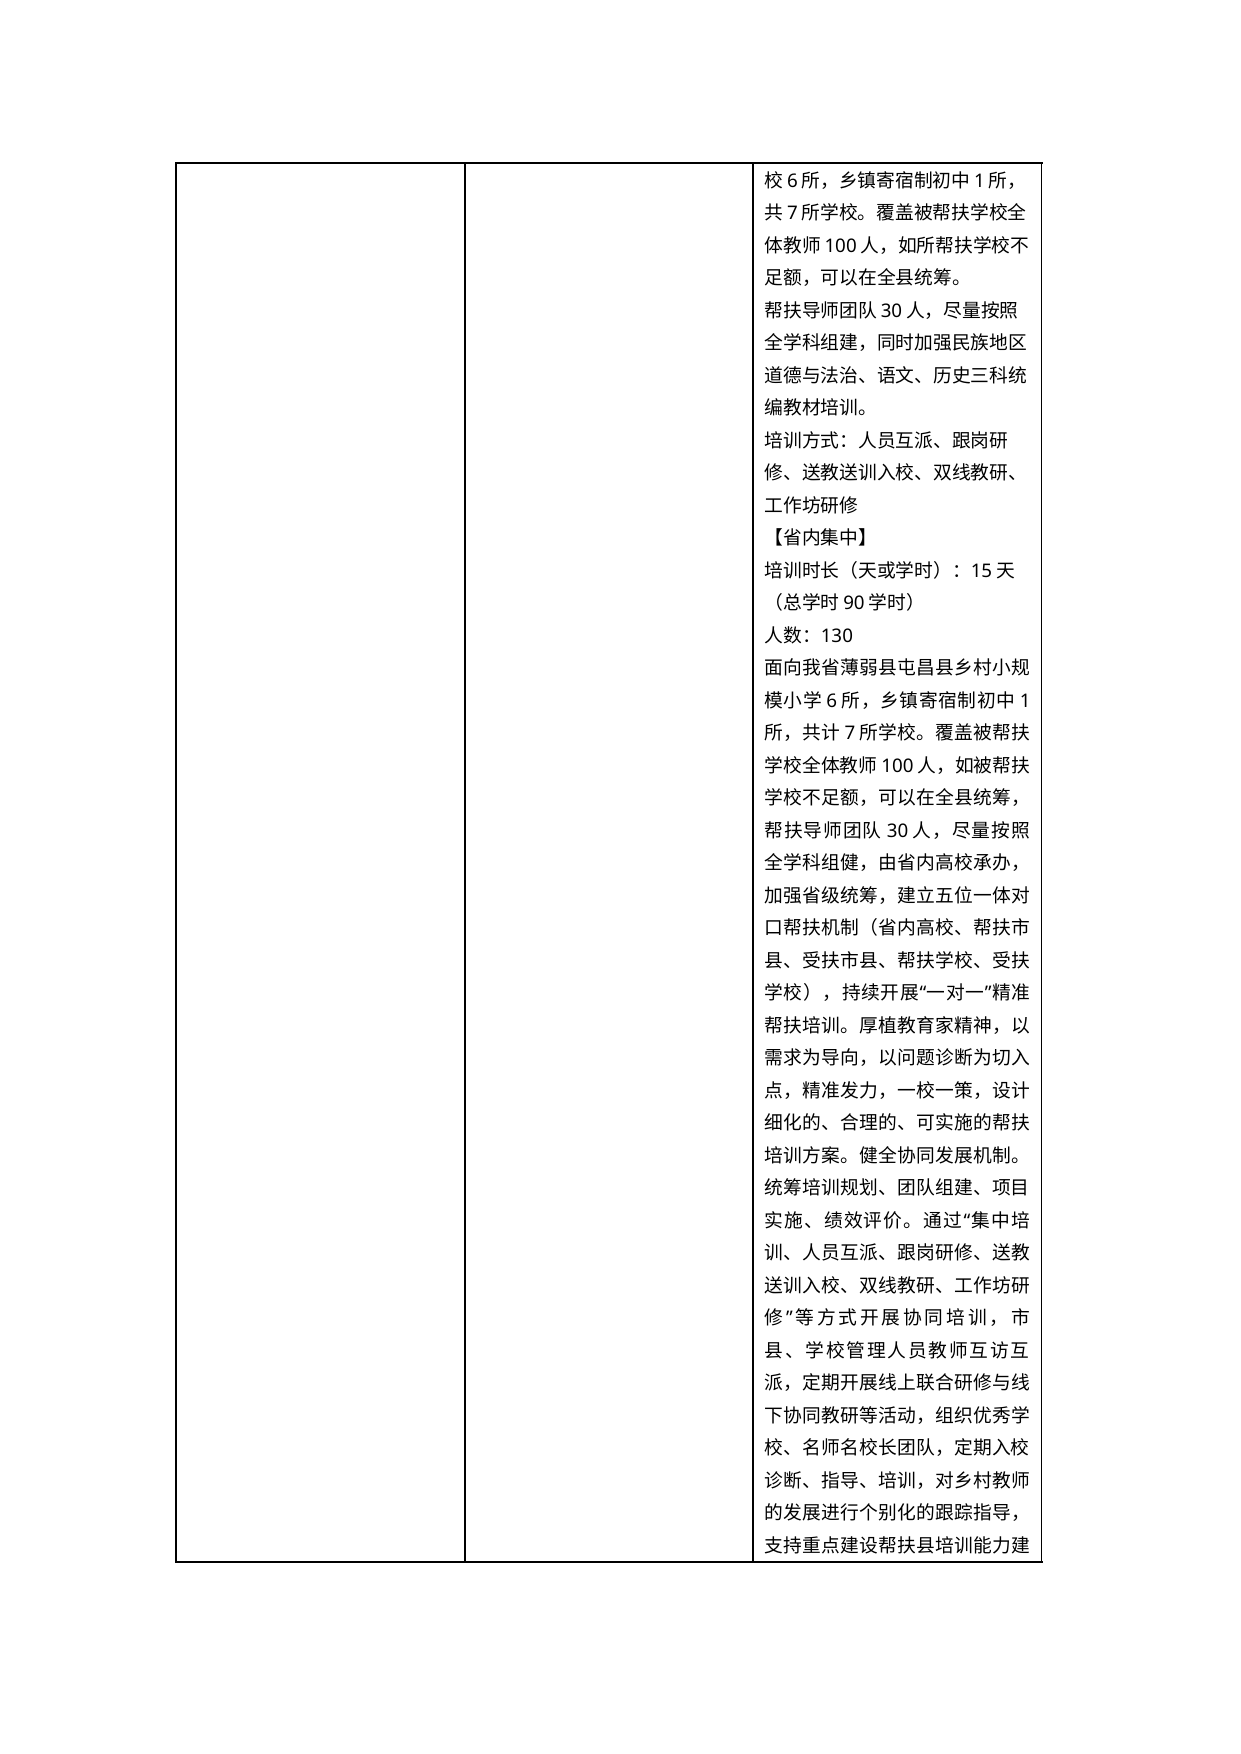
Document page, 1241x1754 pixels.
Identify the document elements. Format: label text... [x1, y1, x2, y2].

table_cell ★ [466, 164, 752, 1561]
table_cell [754, 164, 1041, 1561]
table_cell 1 [177, 164, 464, 1561]
